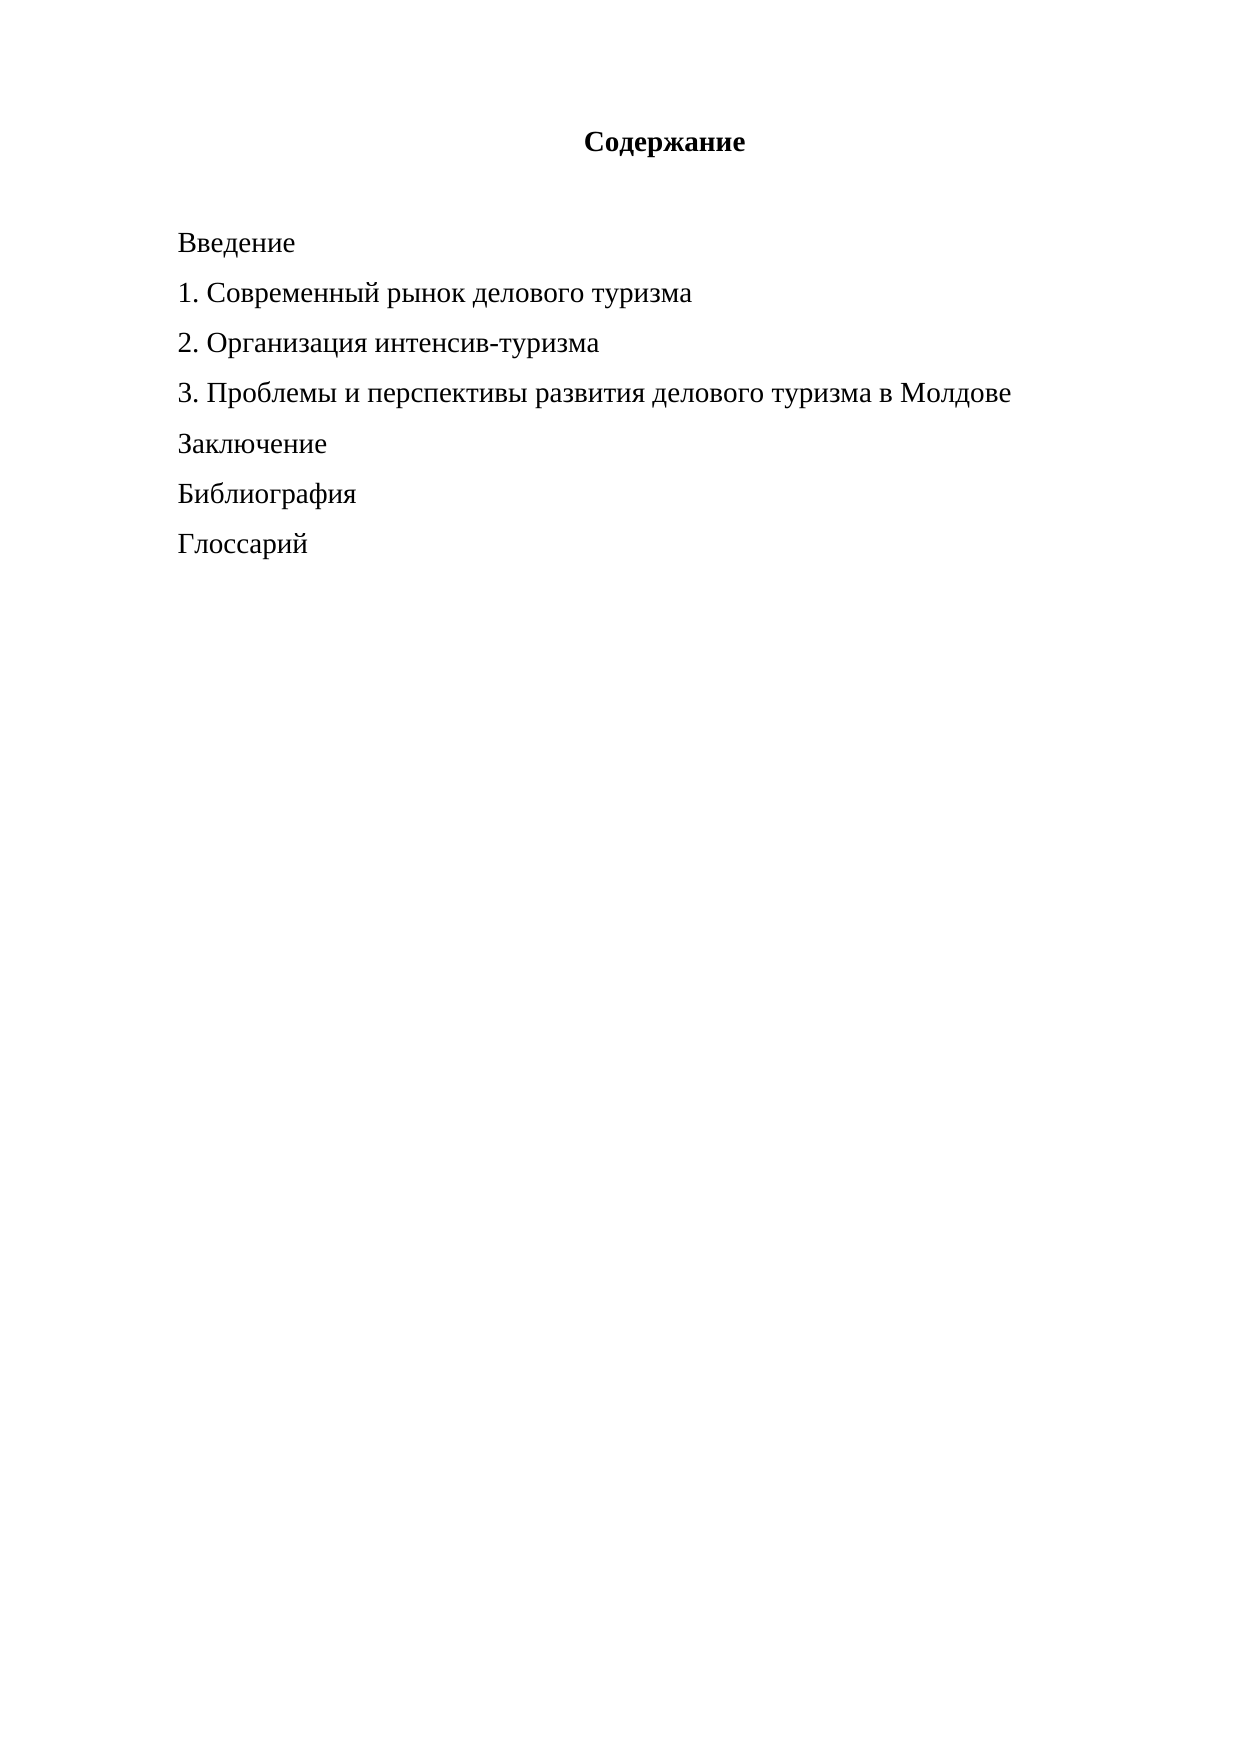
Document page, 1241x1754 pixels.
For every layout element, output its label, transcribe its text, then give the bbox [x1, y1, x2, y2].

text 3. Проблемы и перспективы развития делового туризма в Молдове [177, 376, 1152, 409]
text Введение [177, 225, 1152, 258]
text Заключение [177, 426, 1152, 459]
text 2. Организация интенсив-туризма [177, 325, 1152, 359]
text 1. Современный рынок делового туризма [177, 275, 1152, 308]
text Содержание [177, 124, 1152, 158]
text Глоссарий [177, 527, 1152, 560]
text Библиография [177, 476, 1152, 510]
